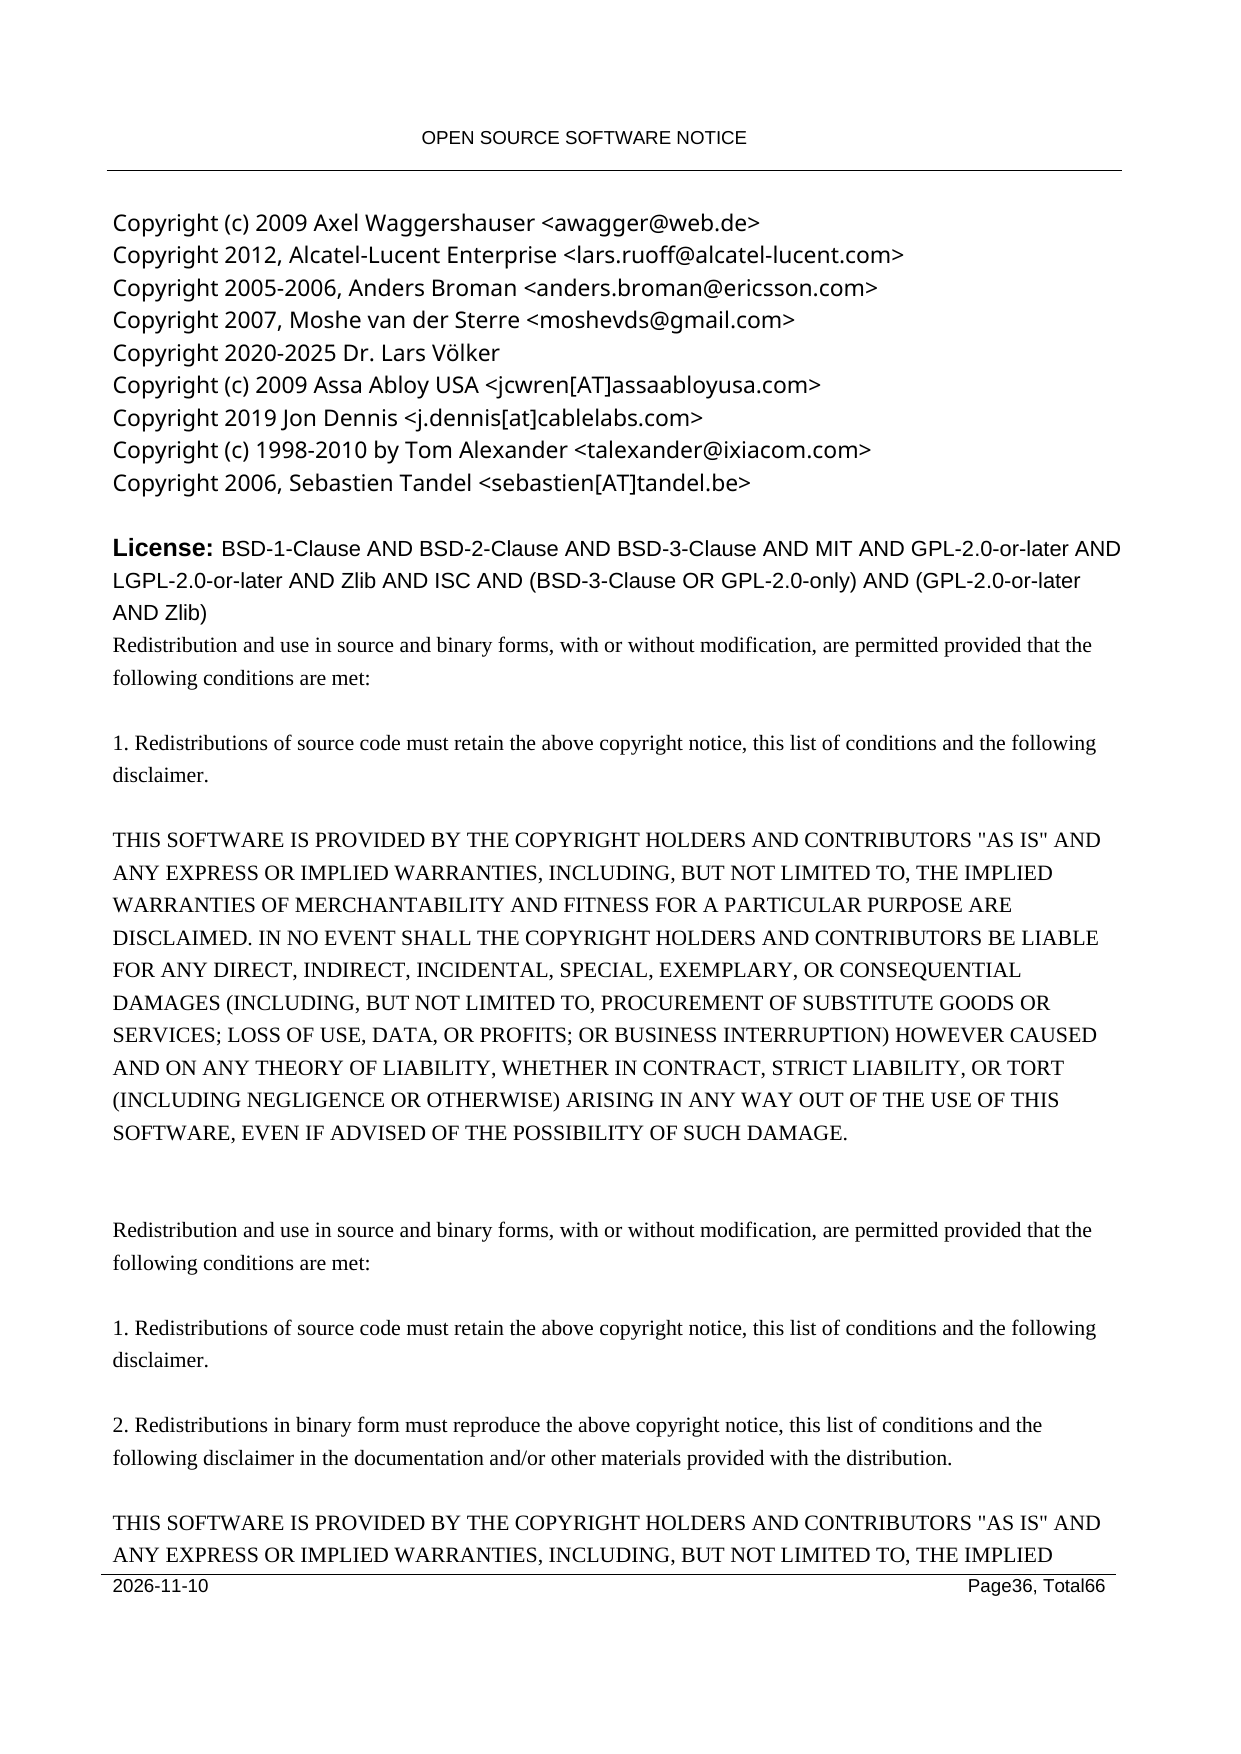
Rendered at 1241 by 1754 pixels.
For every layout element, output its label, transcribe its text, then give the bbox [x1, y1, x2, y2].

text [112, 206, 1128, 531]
text License: BSD-1-Clause AND BSD-2-Clause AND BSD-3-Clause AND MIT AND GPL-2.0-or-later AND LGPL-2.0-or-later AND Zlib AND ISC AND (BSD-3-Clause OR GPL-2.0-only) AND (GPL-2.0-or-later AND Zlib) [112, 531, 1128, 629]
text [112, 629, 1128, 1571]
